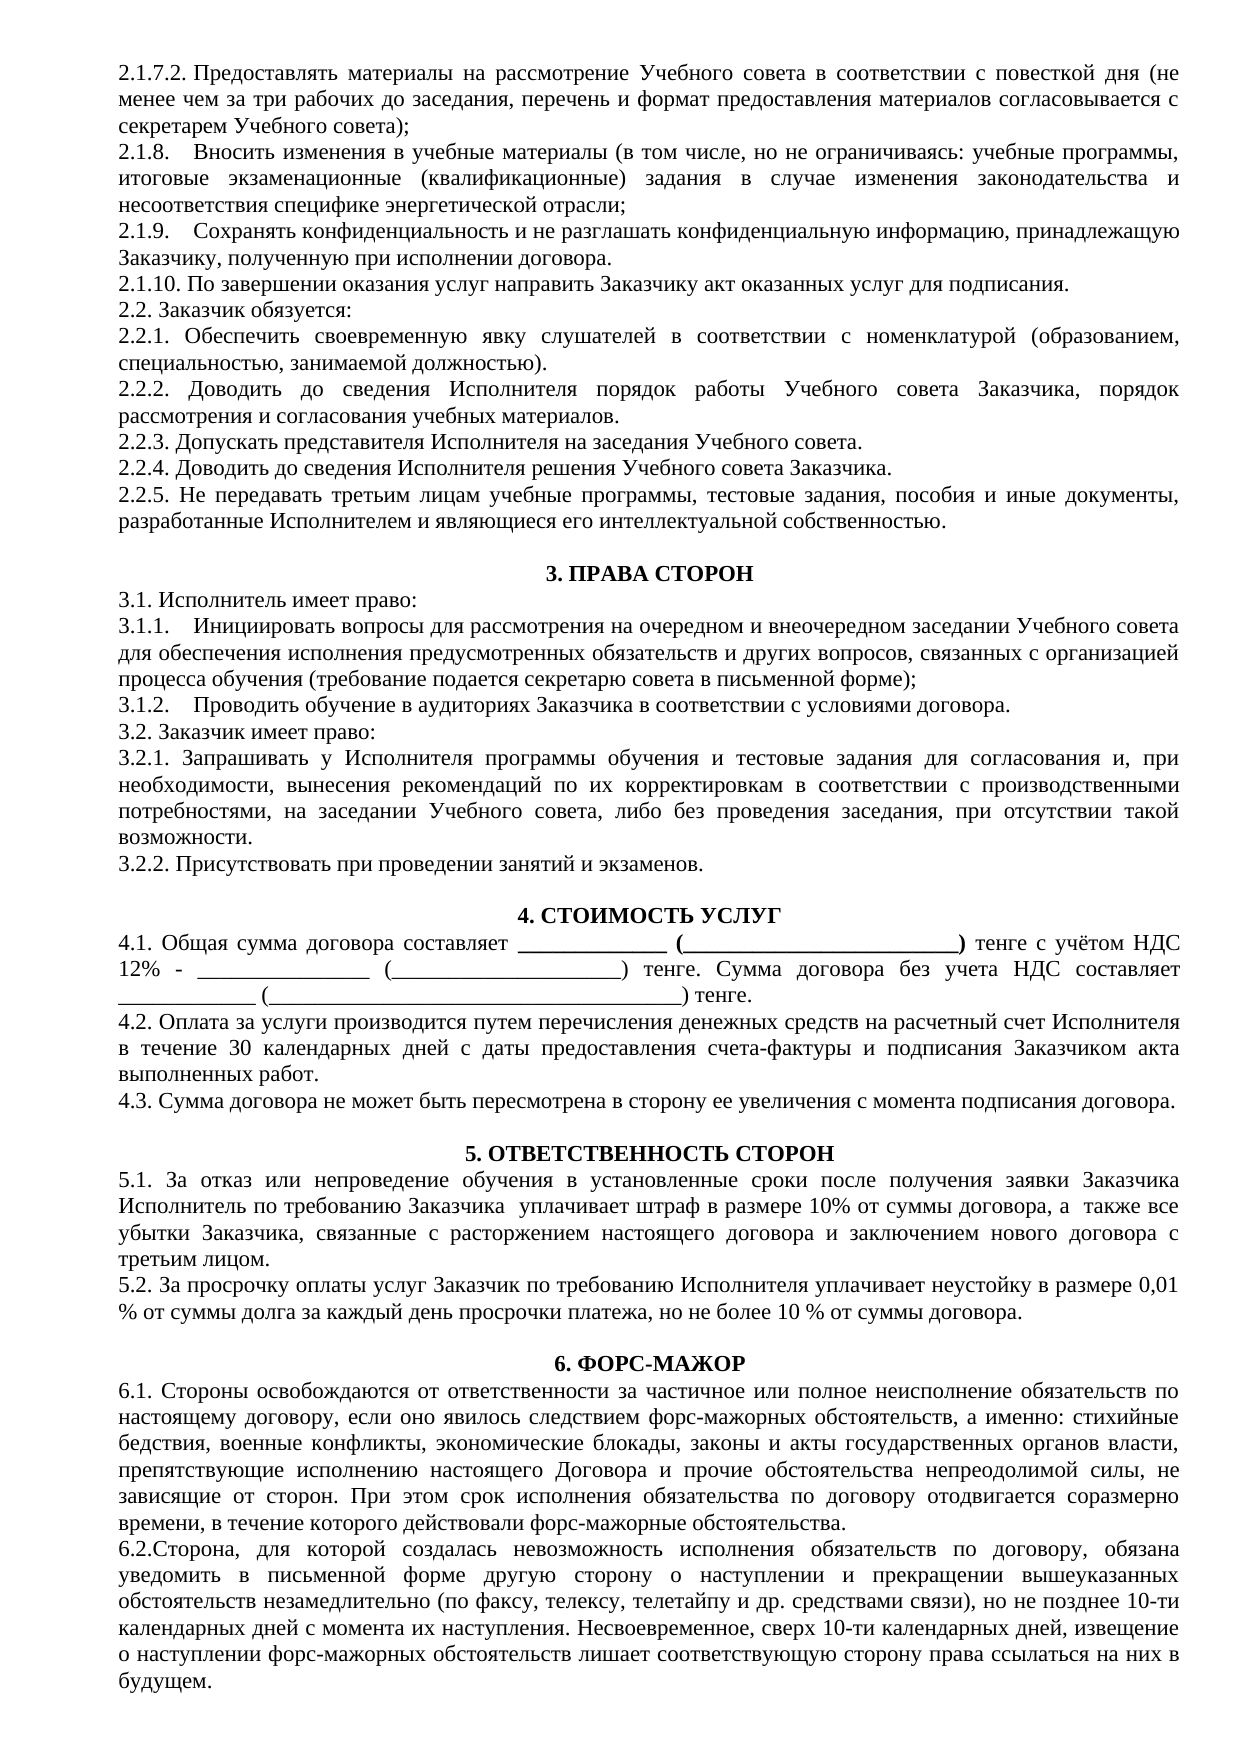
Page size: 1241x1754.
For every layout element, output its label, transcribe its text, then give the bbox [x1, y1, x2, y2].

text 6.2.Сторона, для которой создалась невозможность исполнения обязательств по договору, обязана уведомить в письменной форме другую сторону о наступлении и прекращении вышеуказанных обстоятельств незамедлительно (по факсу, телексу, телетайпу и др. средствами связи), но не позднее 10-ти календарных дней с момента их наступления. Несвоевременное, сверх 10-ти календарных дней, извещение о наступлении форс-мажорных обстоятельств лишает соответствующую сторону права ссылаться на них в будущем. [118, 1535, 1181, 1693]
text 2.1.7.2. Предоставлять материалы на рассмотрение Учебного совета в соответствии с повесткой дня (не менее чем за три рабочих до заседания, перечень и формат предоставления материалов согласовывается с секретарем Учебного совета); [118, 59, 1181, 138]
text 5. ОТВЕТСТВЕННОСТЬ СТОРОН [118, 1139, 1181, 1166]
text 6.1. Стороны освобождаются от ответственности за частичное или полное неисполнение обязательств по настоящему договору, если оно явилось следствием форс-мажорных обстоятельств, а именно: стихийные бедствия, военные конфликты, экономические блокады, законы и акты государственных органов власти, препятствующие исполнению настоящего Договора и прочие обстоятельства непреодолимой силы, не зависящие от сторон. При этом срок исполнения обязательства по договору отодвигается соразмерно времени, в течение которого действовали форс-мажорные обстоятельства. [118, 1377, 1181, 1535]
text 3. ПРАВА СТОРОН [118, 560, 1181, 586]
text 2.2.4. Доводить до сведения Исполнителя решения Учебного совета Заказчика. [118, 454, 1181, 481]
text 3.2.1. Запрашивать у Исполнителя программы обучения и тестовые задания для согласования и, при необходимости, вынесения рекомендаций по их корректировкам в соответствии с производственными потребностями, на заседании Учебного совета, либо без проведения заседания, при отсутствии такой возможности. [118, 744, 1181, 850]
text 2.1.10. По завершении оказания услуг направить Заказчику акт оказанных услуг для подписания. [118, 270, 1181, 296]
text 4.2. Оплата за услуги производится путем перечисления денежных средств на расчетный счет Исполнителя в течение 30 календарных дней с даты предоставления счета-фактуры и подписания Заказчиком акта выполненных работ. [118, 1008, 1181, 1087]
text 5.1. За отказ или непроведение обучения в установленные сроки после получения заявки Заказчика Исполнитель по требованию Заказчика уплачивает штраф в размере 10% от суммы договора, а также все убытки Заказчика, связанные с расторжением настоящего договора и заключением нового договора с третьим лицом. [118, 1166, 1181, 1271]
text 3.1. Исполнитель имеет право: [118, 586, 1181, 612]
text 2.2.1. Обеспечить своевременную явку слушателей в соответствии с номенклатурой (образованием, специальностью, занимаемой должностью). [118, 323, 1181, 375]
text 4.1. Общая сумма договора составляет _____________ (________________________) тенге с учётом НДС 12% - _______________ (____________________) тенге. Сумма договора без учета НДС составляет ____________ (____________________________________) тенге. [118, 929, 1181, 1008]
text 2.2.3. Допускать представителя Исполнителя на заседания Учебного совета. [118, 428, 1181, 454]
text 2.2.5. Не передавать третьим лицам учебные программы, тестовые задания, пособия и иные документы, разработанные Исполнителем и являющиеся его интеллектуальной собственностью. [118, 481, 1181, 533]
text 2.1.8. Вносить изменения в учебные материалы (в том числе, но не ограничиваясь: учебные программы, итоговые экзаменационные (квалификационные) задания в случае изменения законодательства и несоответствия специфике энергетической отрасли; [118, 138, 1181, 217]
text 3.2.2. Присутствовать при проведении занятий и экзаменов. [118, 850, 1181, 876]
text 6. ФОРС-МАЖОР [118, 1350, 1181, 1377]
text 4. СТОИМОСТЬ УСЛУГ [118, 902, 1181, 929]
text 3.1.2. Проводить обучение в аудиториях Заказчика в соответствии с условиями договора. [118, 692, 1181, 718]
text 4.3. Сумма договора не может быть пересмотрена в сторону ее увеличения с момента подписания договора. [118, 1087, 1181, 1113]
text 3.2. Заказчик имеет право: [118, 718, 1181, 744]
text 5.2. За просрочку оплаты услуг Заказчик по требованию Исполнителя уплачивает неустойку в размере 0,01 % от суммы долга за каждый день просрочки платежа, но не более 10 % от суммы договора. [118, 1271, 1181, 1324]
text 3.1.1. Инициировать вопросы для рассмотрения на очередном и внеочередном заседании Учебного совета для обеспечения исполнения предусмотренных обязательств и других вопросов, связанных с организацией процесса обучения (требование подается секретарю совета в письменной форме); [118, 612, 1181, 692]
text 2.2. Заказчик обязуется: [118, 296, 1181, 323]
text 2.2.2. Доводить до сведения Исполнителя порядок работы Учебного совета Заказчика, порядок рассмотрения и согласования учебных материалов. [118, 375, 1181, 428]
text 2.1.9. Сохранять конфиденциальность и не разглашать конфиденциальную информацию, принадлежащую Заказчику, полученную при исполнении договора. [118, 217, 1181, 270]
